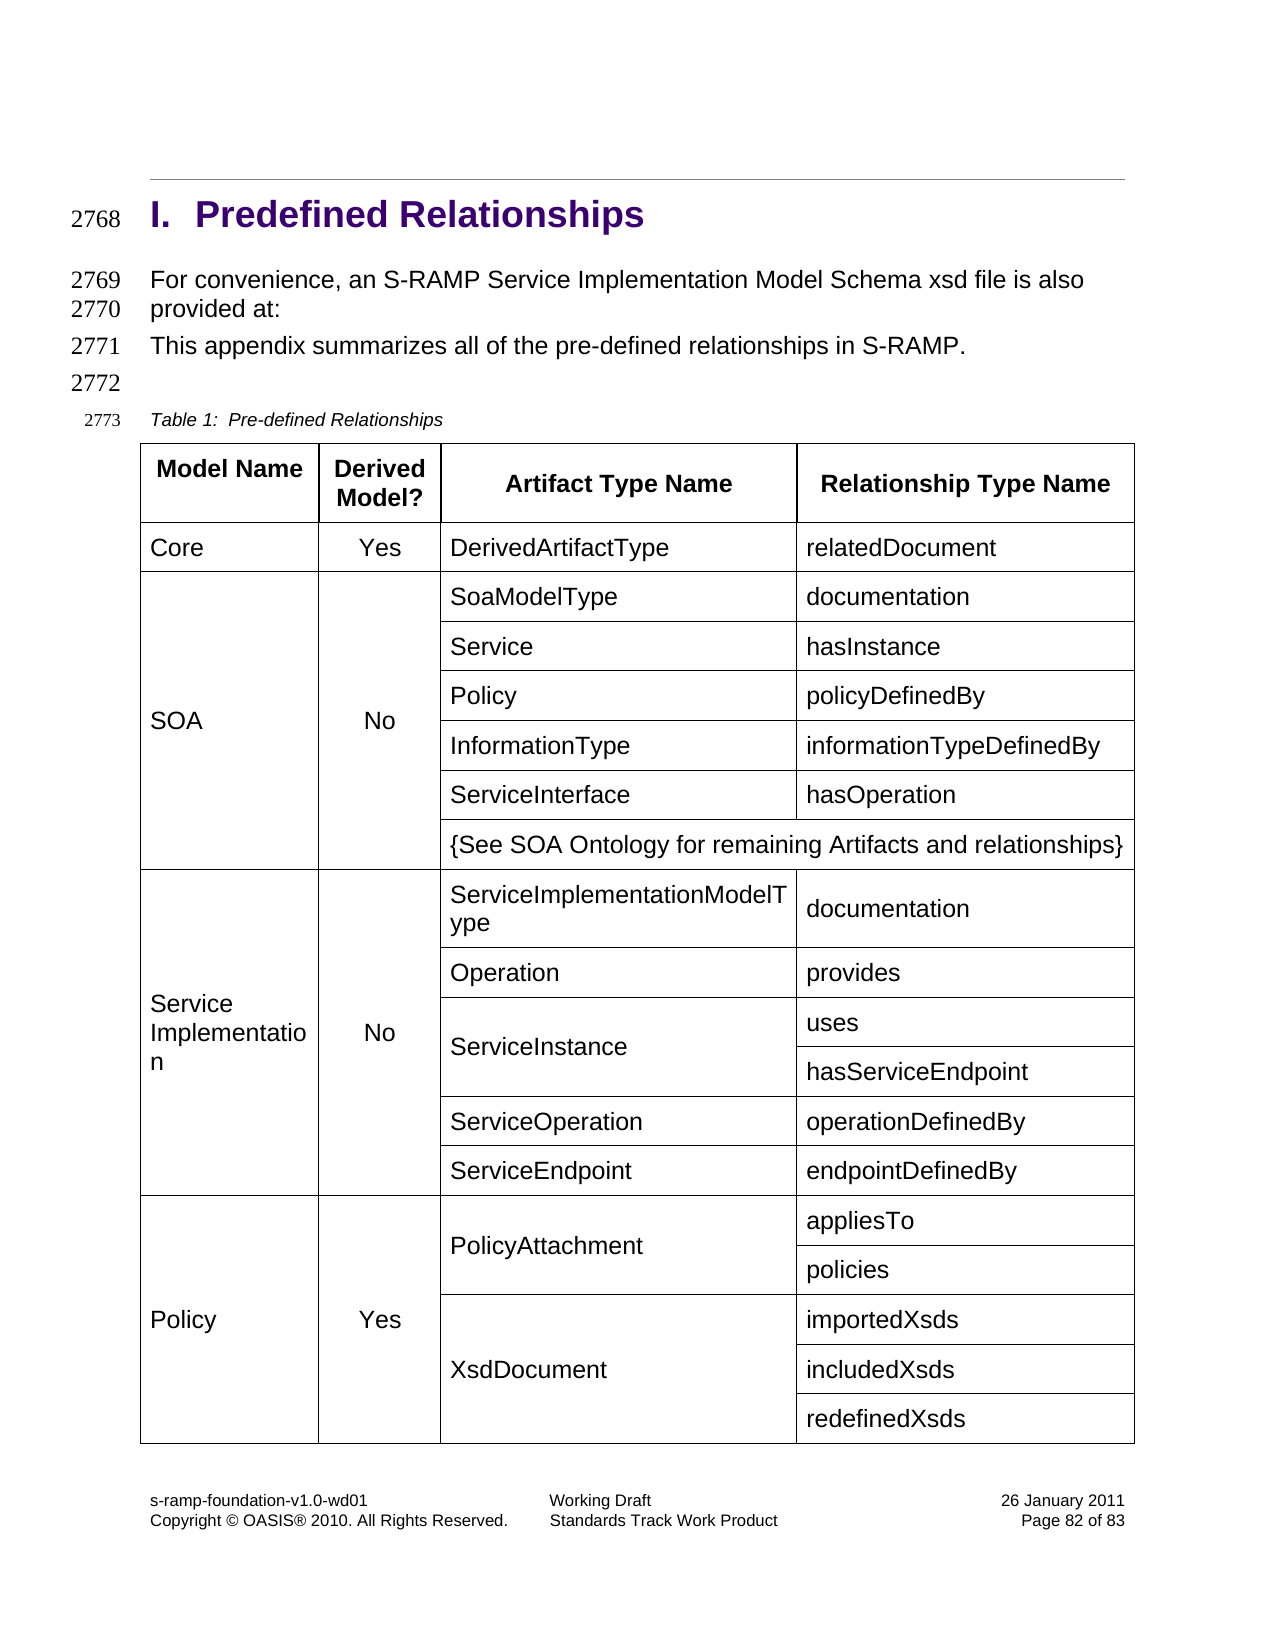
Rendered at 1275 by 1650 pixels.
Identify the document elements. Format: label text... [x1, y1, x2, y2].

table_cell Operation [441, 948, 796, 997]
table_cell Policy [441, 671, 796, 720]
table_cell Policy [141, 1196, 318, 1443]
table_cell redefinedXsds [797, 1394, 1134, 1443]
table_cell policyDefinedBy [797, 671, 1134, 720]
text For convenience, an S-RAMP Service Implementation Model Schema xsd file is also provided at: [150, 265, 1125, 322]
table_cell ServiceOperation [441, 1097, 796, 1145]
table_cell ServiceInstance [441, 998, 796, 1096]
table_cell Yes [319, 523, 440, 571]
table_cell hasInstance [797, 622, 1134, 670]
table_cell relatedDocument [797, 523, 1134, 571]
table_header Model Name [141, 444, 318, 522]
table_cell InformationType [441, 721, 796, 769]
table_cell ServiceInterface [441, 771, 796, 819]
table_cell DerivedArtifactType [441, 523, 796, 571]
table_cell SoaModelType [441, 572, 796, 621]
table_cell Core [141, 523, 318, 571]
table_header Derived Model? [320, 444, 440, 522]
table_cell Service [441, 622, 796, 670]
table_cell appliesTo [797, 1196, 1134, 1244]
table_cell Yes [319, 1196, 440, 1443]
table_cell hasServiceEndpoint [797, 1047, 1134, 1096]
table_cell No [319, 870, 440, 1195]
table_cell SOA [141, 572, 318, 869]
table_cell informationTypeDefinedBy [797, 721, 1134, 769]
table_cell ServiceEndpoint [441, 1146, 796, 1195]
table_cell provides [797, 948, 1134, 997]
table_cell Service Implementation [141, 870, 318, 1195]
text This appendix summarizes all of the pre-defined relationships in S-RAMP. [150, 331, 1125, 359]
subtitle Predefined Relationships [150, 180, 1125, 236]
table_cell XsdDocument [441, 1295, 796, 1443]
table_cell endpointDefinedBy [797, 1146, 1134, 1195]
table_cell hasOperation [797, 771, 1134, 819]
table_header Relationship Type Name [798, 444, 1134, 522]
table_cell uses [797, 998, 1134, 1046]
table_cell includedXsds [797, 1345, 1134, 1393]
table_cell PolicyAttachment [441, 1196, 796, 1294]
table_cell ServiceImplementationModelType [441, 870, 796, 947]
table_cell documentation [797, 870, 1134, 947]
table_cell documentation [797, 572, 1134, 621]
table_cell operationDefinedBy [797, 1097, 1134, 1145]
table_cell {See SOA Ontology for remaining Artifacts and relationships} [441, 820, 1134, 869]
table_cell No [319, 572, 440, 869]
table_header Artifact Type Name [442, 444, 796, 522]
table_cell importedXsds [797, 1295, 1134, 1344]
table_cell policies [797, 1246, 1134, 1294]
